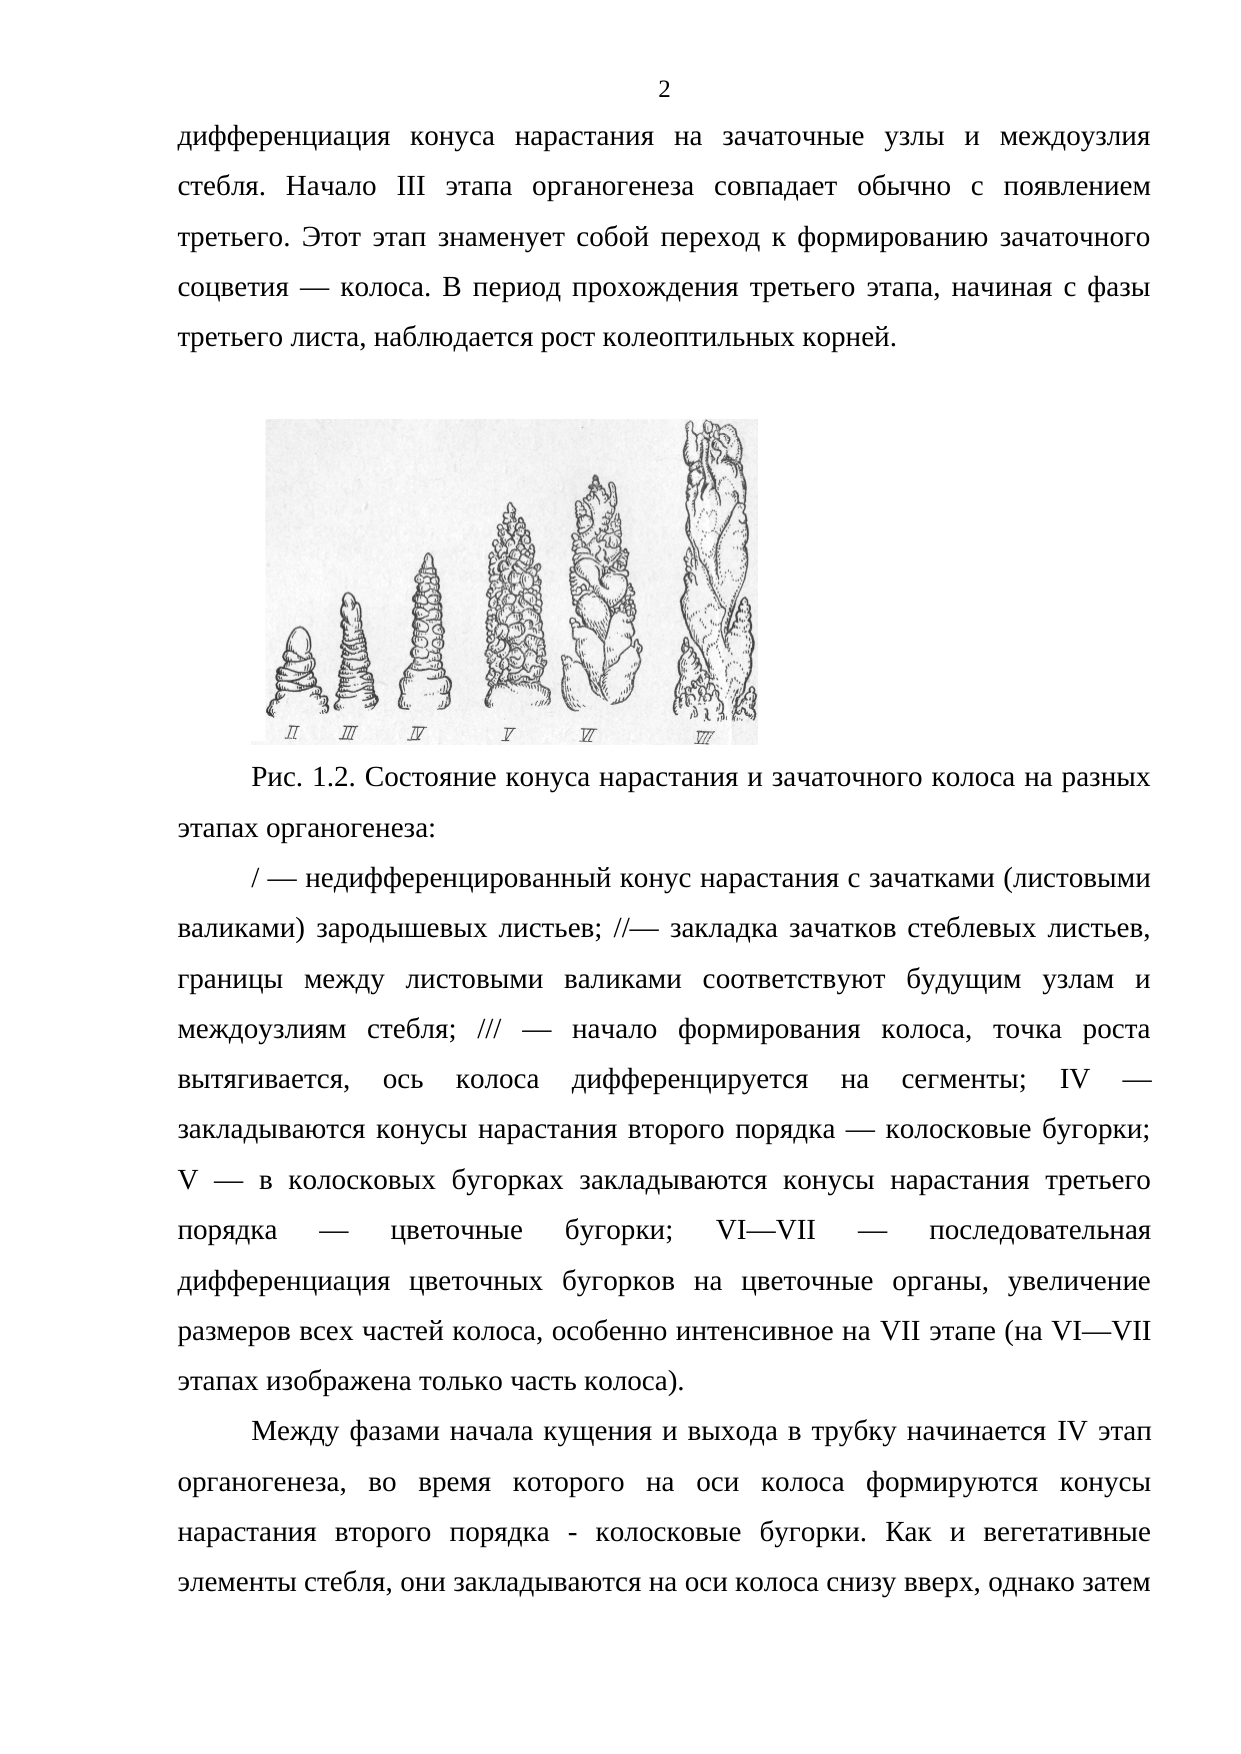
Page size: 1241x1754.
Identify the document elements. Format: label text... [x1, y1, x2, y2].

text / — недифференцированный конус нарастания с зачатками (листовыми валиками) зародышевых листьев; //— закладка зачатков стеблевых листьев, границы между листовыми валиками соответствуют будущим узлам и междоузлиям стебля; /// — начало формирования колоса, точка роста вытягивается, ось колоса дифференцируется на сегменты; IV — закладываются конусы нарастания второго порядка — колосковые бугорки; V — в колосковых бугорках закладываются конусы нарастания третьего порядка — цветочные бугорки; VI—VII — последовательная дифференциация цветочных бугорков на цветочные органы, увеличение размеров всех частей колоса, особенно интенсивное на VII этапе (на VI—VII этапах изображена только часть колоса). [177, 860, 1152, 1397]
text Рис. 1.2. Состояние конуса нарастания и зачаточного колоса на разных этапах органогенеза: [177, 759, 1152, 843]
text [177, 1413, 1152, 1598]
picture [251, 419, 758, 745]
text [177, 118, 1152, 353]
